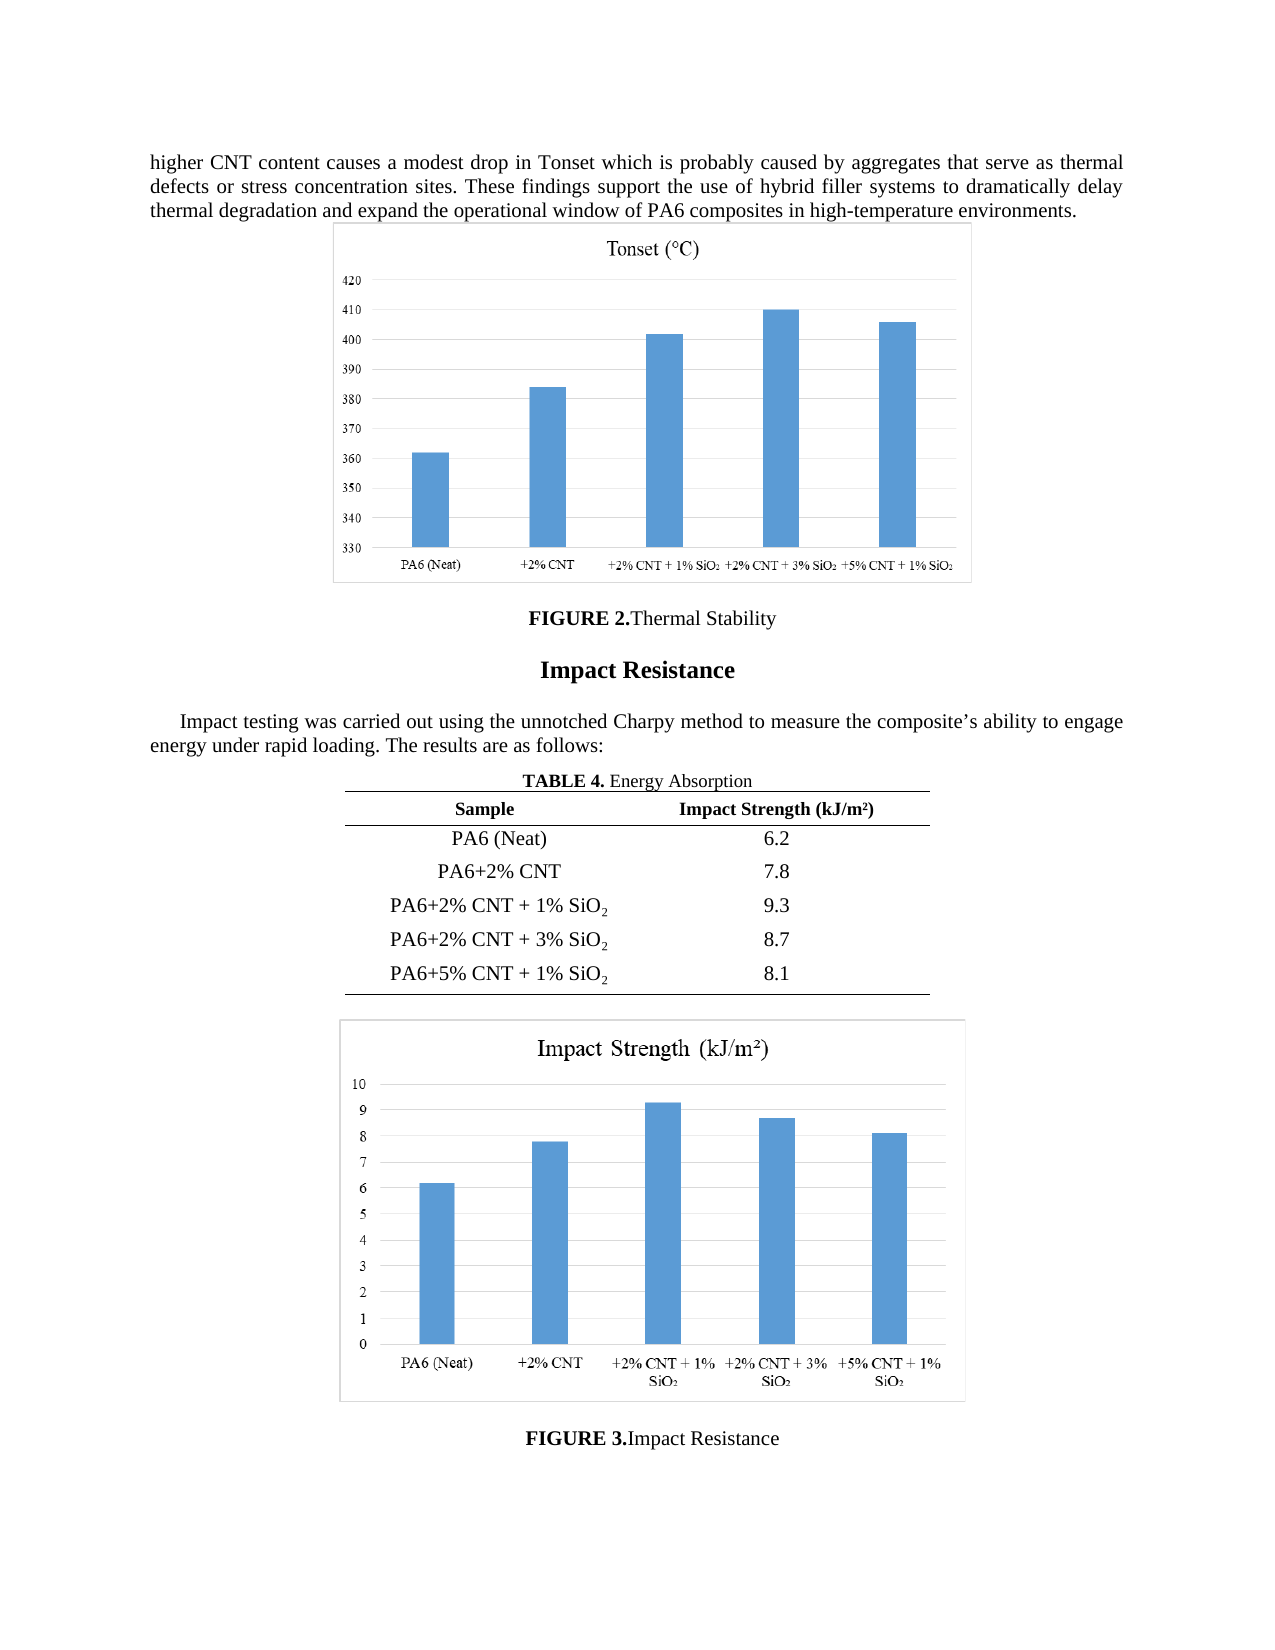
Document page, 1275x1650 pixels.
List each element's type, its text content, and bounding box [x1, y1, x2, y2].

table_cell 8.1 [623, 961, 930, 994]
table_cell 6.2 [623, 826, 930, 859]
table_cell PA6 (Neat) [345, 826, 623, 859]
text Figure 3.Impact Resistance [150, 1426, 1125, 1450]
table_cell PA6+2% CNT [345, 859, 623, 893]
table_cell 7.8 [623, 859, 930, 893]
table_header Impact Strength (kJ/m²) [623, 792, 930, 825]
picture [339, 1019, 966, 1402]
text TABLE 4. Energy Absorption [150, 770, 1125, 791]
table_cell PA6+5% CNT + 1% SiO₂ [345, 961, 623, 994]
table_header Sample [345, 792, 623, 825]
picture [332, 222, 972, 583]
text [150, 150, 1125, 222]
text Figure 2.Thermal Stability [150, 606, 1125, 630]
table_cell PA6+2% CNT + 3% SiO₂ [345, 927, 623, 961]
table_cell 9.3 [623, 893, 930, 927]
subtitle Impact Resistance [150, 655, 1125, 684]
table_cell 8.7 [623, 927, 930, 961]
text Impact testing was carried out using the unnotched Charpy method to measure the composite’s ability to engage energy under rapid loading. The results are as follows: [150, 709, 1125, 757]
table_cell PA6+2% CNT + 1% SiO₂ [345, 893, 623, 927]
